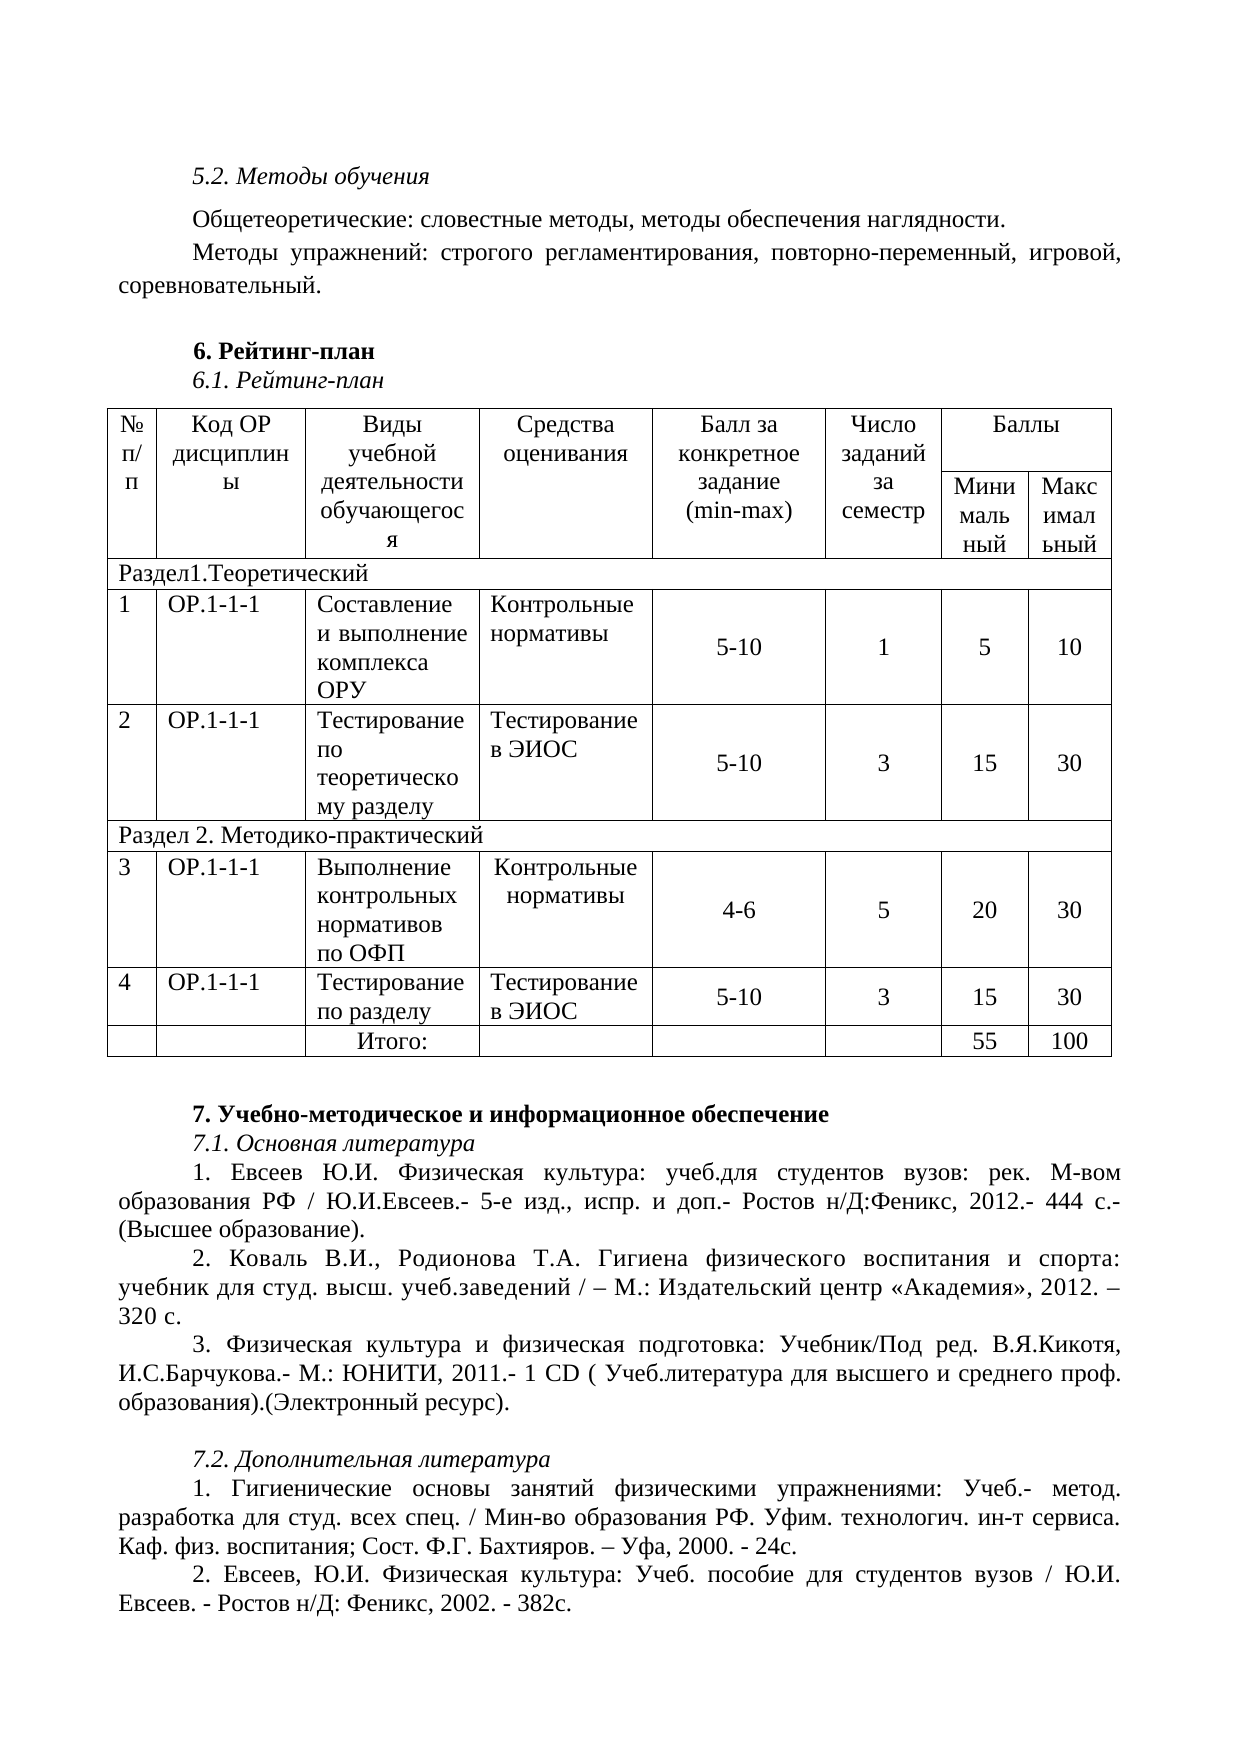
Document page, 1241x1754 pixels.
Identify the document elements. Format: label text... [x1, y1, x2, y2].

table_cell Контрольные нормативы [480, 590, 652, 704]
table_cell 5-10 [653, 590, 825, 704]
table_cell Раздел1.Теоретический [108, 559, 1111, 589]
table_cell Минимальный [942, 472, 1028, 558]
text 1. Евсеев Ю.И. Физическая культура: учеб.для студентов вузов: рек. М-вом образования РФ / Ю.И.Евсеев.- 5-е изд., испр. и доп.- Ростов н/Д:Феникс, 2012.- 444 с.-(Высшее образование). [118, 1157, 1122, 1243]
table_cell Тестирование по разделу [306, 968, 479, 1025]
text 2. Коваль В.И., Родионова Т.А. Гигиена физического воспитания и спорта: учебник для студ. высш. учеб.заведений / – М.: Издательский центр «Академия», 2012. – 320 с. [118, 1243, 1122, 1329]
table_cell Тестирование в ЭИОС [480, 968, 652, 1025]
table_cell [157, 1026, 305, 1056]
table_cell ОР.1-1-1 [157, 852, 305, 967]
table_cell 1 [108, 590, 156, 704]
table_cell 5-10 [653, 705, 825, 820]
table_header Балл за конкретное задание (min-max) [653, 409, 825, 558]
table_cell Контрольные нормативы [480, 852, 652, 967]
text 7.1. Основная литература [118, 1128, 1122, 1157]
table_cell 5-10 [653, 968, 825, 1025]
table_cell 3 [826, 968, 941, 1025]
table_header Код ОР дисциплины [157, 409, 305, 558]
text 2. Евсеев, Ю.И. Физическая культура: Учеб. пособие для студентов вузов / Ю.И. Евсеев. - Ростов н/Д: Феникс, 2002. - 382с. [118, 1559, 1122, 1617]
text 3. Физическая культура и физическая подготовка: Учебник/Под ред. В.Я.Кикотя, И.С.Барчукова.- М.: ЮНИТИ, 2011.- 1 CD ( Учеб.литература для высшего и среднего проф. образования).(Электронный ресурс). [118, 1329, 1122, 1416]
table_cell Выполнение контрольных нормативов по ОФП [306, 852, 479, 967]
table_cell 4-6 [653, 852, 825, 967]
table_header Средства оценивания [480, 409, 652, 558]
table_cell 20 [942, 852, 1028, 967]
table_cell 4 [108, 968, 156, 1025]
table_cell [480, 1026, 652, 1056]
table_header Баллы [942, 409, 1111, 471]
table_cell [653, 1026, 825, 1056]
table_cell [108, 1026, 156, 1056]
table_cell 30 [1029, 852, 1111, 967]
table_cell Раздел 2. Методико-практический [108, 821, 1111, 851]
text 7.2. Дополнительная литература [118, 1444, 1122, 1473]
table_cell 30 [1029, 968, 1111, 1025]
table_cell Тестирование в ЭИОС [480, 705, 652, 820]
table_cell ОР.1-1-1 [157, 590, 305, 704]
table_cell 3 [108, 852, 156, 967]
table_cell Составление и выполнение комплекса ОРУ [306, 590, 479, 704]
table_header Число заданий за семестр [826, 409, 941, 558]
table_cell 3 [826, 705, 941, 820]
table_cell 55 [942, 1026, 1028, 1056]
table_cell 10 [1029, 590, 1111, 704]
text 6. Рейтинг-план [118, 336, 1122, 365]
table_cell 1 [826, 590, 941, 704]
table_cell 15 [942, 968, 1028, 1025]
table_cell 5 [942, 590, 1028, 704]
table_cell 5 [826, 852, 941, 967]
table_header Виды учебной деятельности обучающегося [306, 409, 479, 558]
table_cell Итого: [306, 1026, 479, 1056]
table_cell 2 [108, 705, 156, 820]
text 7. Учебно-методическое и информационное обеспечение [118, 1099, 1122, 1128]
table_cell 15 [942, 705, 1028, 820]
table_cell 100 [1029, 1026, 1111, 1056]
text Общетеоретические: словестные методы, методы обеспечения наглядности. [118, 204, 1122, 233]
table_cell ОР.1-1-1 [157, 705, 305, 820]
text 5.2. Методы обучения [118, 161, 1122, 190]
table_cell 30 [1029, 705, 1111, 820]
text 1. Гигиенические основы занятий физическими упражнениями: Учеб.- метод. разработка для студ. всех спец. / Мин-во образования РФ. Уфим. технологич. ин-т сервиса. Каф. физ. воспитания; Сост. Ф.Г. Бахтияров. – Уфа, 2000. - 24с. [118, 1473, 1122, 1559]
table_header № п/п [108, 409, 156, 558]
table_cell [826, 1026, 941, 1056]
table_cell Тестирование по теоретическому разделу [306, 705, 479, 820]
table_cell Максимальный [1029, 472, 1111, 558]
text 6.1. Рейтинг-план [118, 365, 1122, 394]
table_cell ОР.1-1-1 [157, 968, 305, 1025]
text Методы упражнений: строгого регламентирования, повторно-переменный, игровой, соревновательный. [118, 237, 1122, 299]
